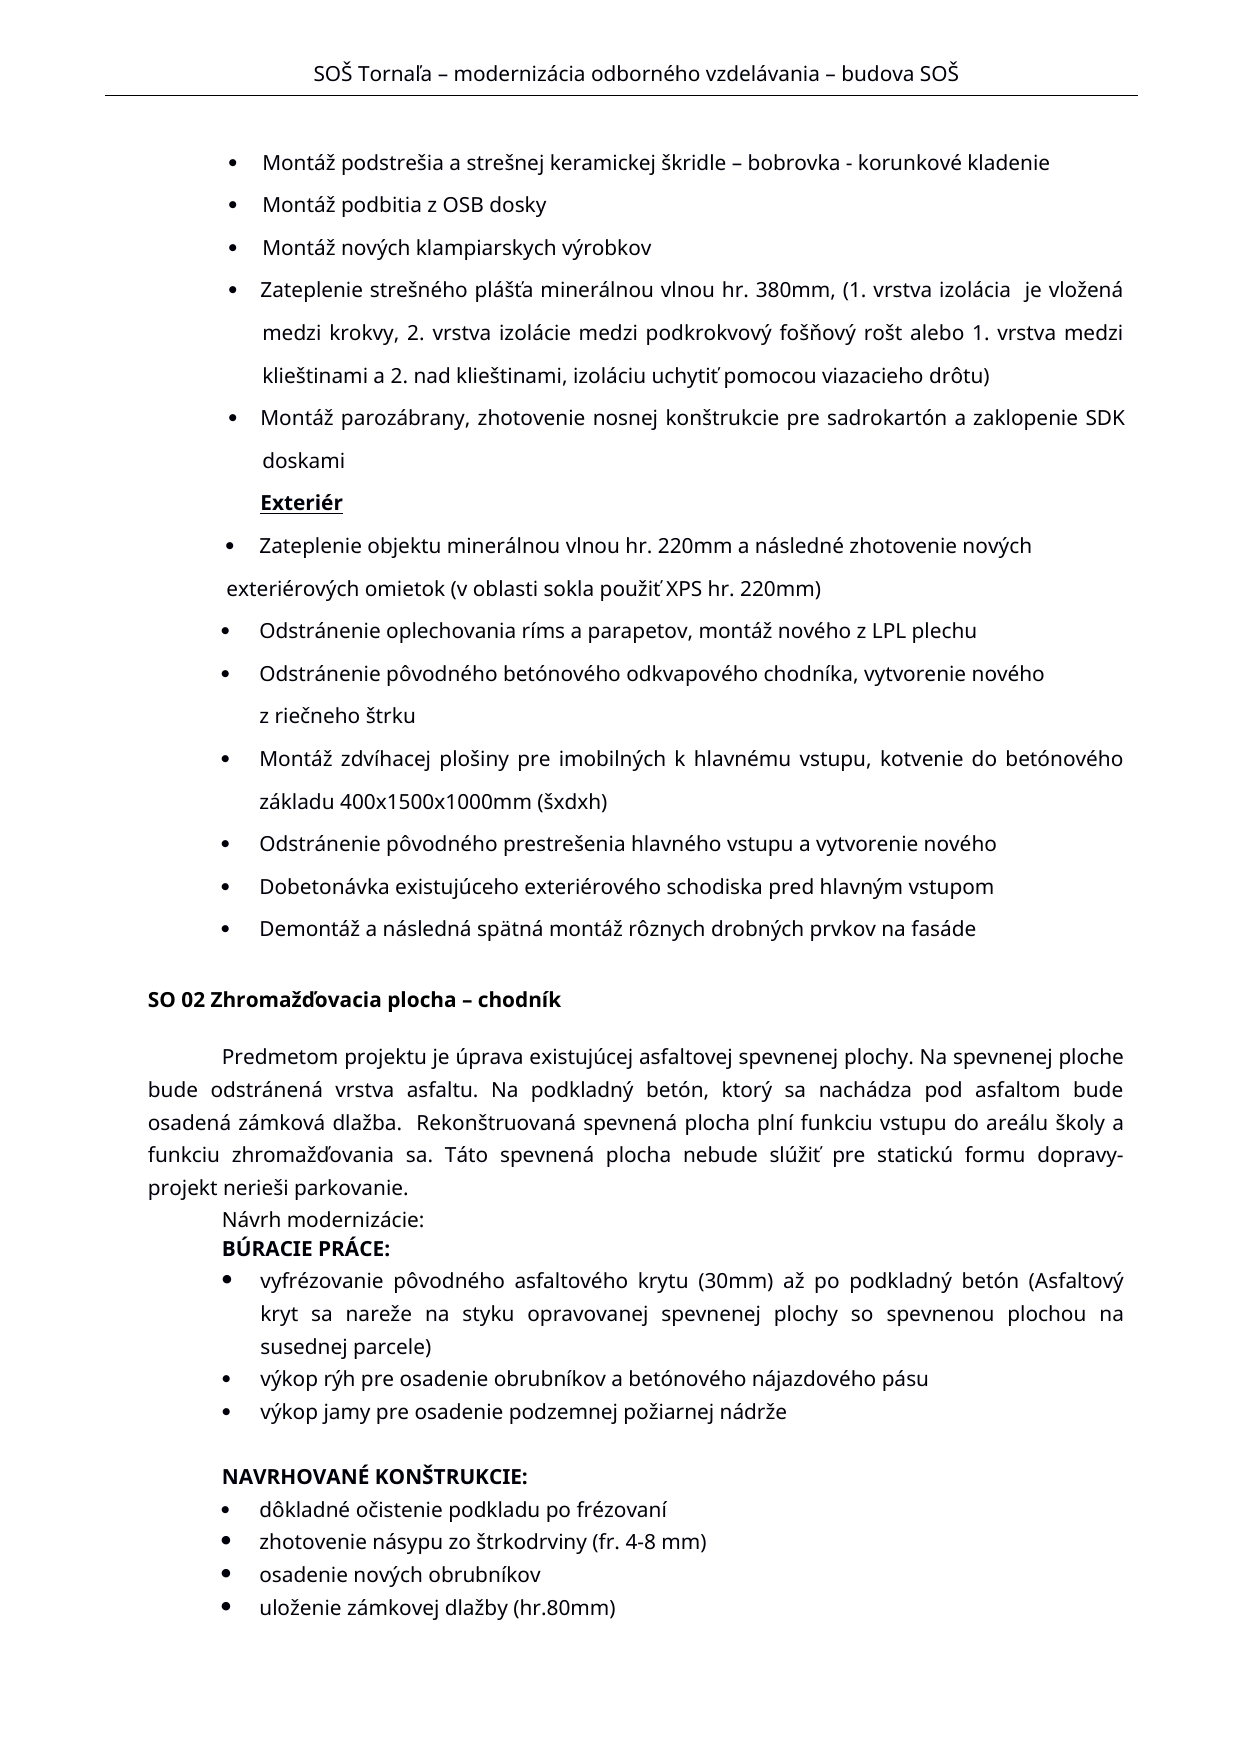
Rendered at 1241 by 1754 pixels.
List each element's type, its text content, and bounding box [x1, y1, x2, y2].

list Zateplenie objektu minerálnou vlnou hr. 220mm a následné zhotovenie nových [226, 531, 1125, 559]
list zhotovenie násypu zo štrkodrviny (fr. 4-8 mm) [222, 1527, 1125, 1556]
list výkop jamy pre osadenie podzemnej požiarnej nádrže [223, 1397, 1125, 1425]
list Odstránenie pôvodného betónového odkvapového chodníka, vytvorenie nového [222, 659, 1125, 687]
list výkop rýh pre osadenie obrubníkov a betónového nájazdového pásu [223, 1364, 1125, 1393]
list Dobetonávka existujúceho exteriérového schodiska pred hlavným vstupom [222, 872, 1125, 900]
list osadenie nových obrubníkov [222, 1560, 1125, 1588]
list Montáž podstrešia a strešnej keramickej škridle – bobrovka - korunkové kladenie [229, 148, 1125, 176]
list Zateplenie strešného plášťa minerálnou vlnou hr. 380mm, (1. vrstva izolácia je vložená medzi krokvy, 2. vrstva izolácie medzi podkrokvový fošňový rošt alebo 1. vrstva medzi klieštinami a 2. nad klieštinami, izoláciu uchytiť pomocou viazacieho drôtu) [229, 276, 1125, 389]
list exteriérových omietok (v oblasti sokla použiť XPS hr. 220mm) [226, 574, 1125, 602]
list Montáž zdvíhacej plošiny pre imobilných k hlavnému vstupu, kotvenie do betónového základu 400x1500x1000mm (šxdxh) [222, 744, 1125, 815]
list Montáž parozábrany, zhotovenie nosnej konštrukcie pre sadrokartón a zaklopenie SDK doskami [229, 403, 1125, 474]
text SO 02 Zhromažďovacia plocha – chodník [148, 986, 1125, 1014]
text Predmetom projektu je úprava existujúcej asfaltovej spevnenej plochy. Na spevnenej ploche bude odstránená vrstva asfaltu. Na podkladný betón, ktorý sa nachádza pod asfaltom bude osadená zámková dlažba. Rekonštruovaná spevnená plocha plní funkciu vstupu do areálu školy a funkciu zhromažďovania sa. Táto spevnená plocha nebude slúžiť pre statickú formu dopravy- projekt nerieši parkovanie. [148, 1042, 1125, 1201]
list Montáž podbitia z OSB dosky [229, 190, 1125, 219]
text BÚRACIE PRÁCE: [148, 1234, 1125, 1262]
list Demontáž a následná spätná montáž rôznych drobných prvkov na fasáde [222, 914, 1125, 943]
list uloženie zámkovej dlažby (hr.80mm) [222, 1593, 1125, 1621]
text Návrh modernizácie: [148, 1206, 1125, 1234]
list Montáž nových klampiarskych výrobkov [229, 233, 1125, 261]
text NAVRHOVANÉ KONŠTRUKCIE: [148, 1462, 1125, 1491]
list dôkladné očistenie podkladu po frézovaní [222, 1495, 1125, 1523]
list vyfrézovanie pôvodného asfaltového krytu (30mm) až po podkladný betón (Asfaltový kryt sa nareže na styku opravovanej spevnenej plochy so spevnenou plochou na susednej parcele) [223, 1267, 1125, 1360]
list z riečneho štrku [259, 702, 1125, 730]
list Odstránenie pôvodného prestrešenia hlavného vstupu a vytvorenie nového [222, 829, 1125, 858]
list Odstránenie oplechovania ríms a parapetov, montáž nového z LPL plechu [222, 616, 1125, 645]
text Exteriér [115, 488, 1125, 517]
